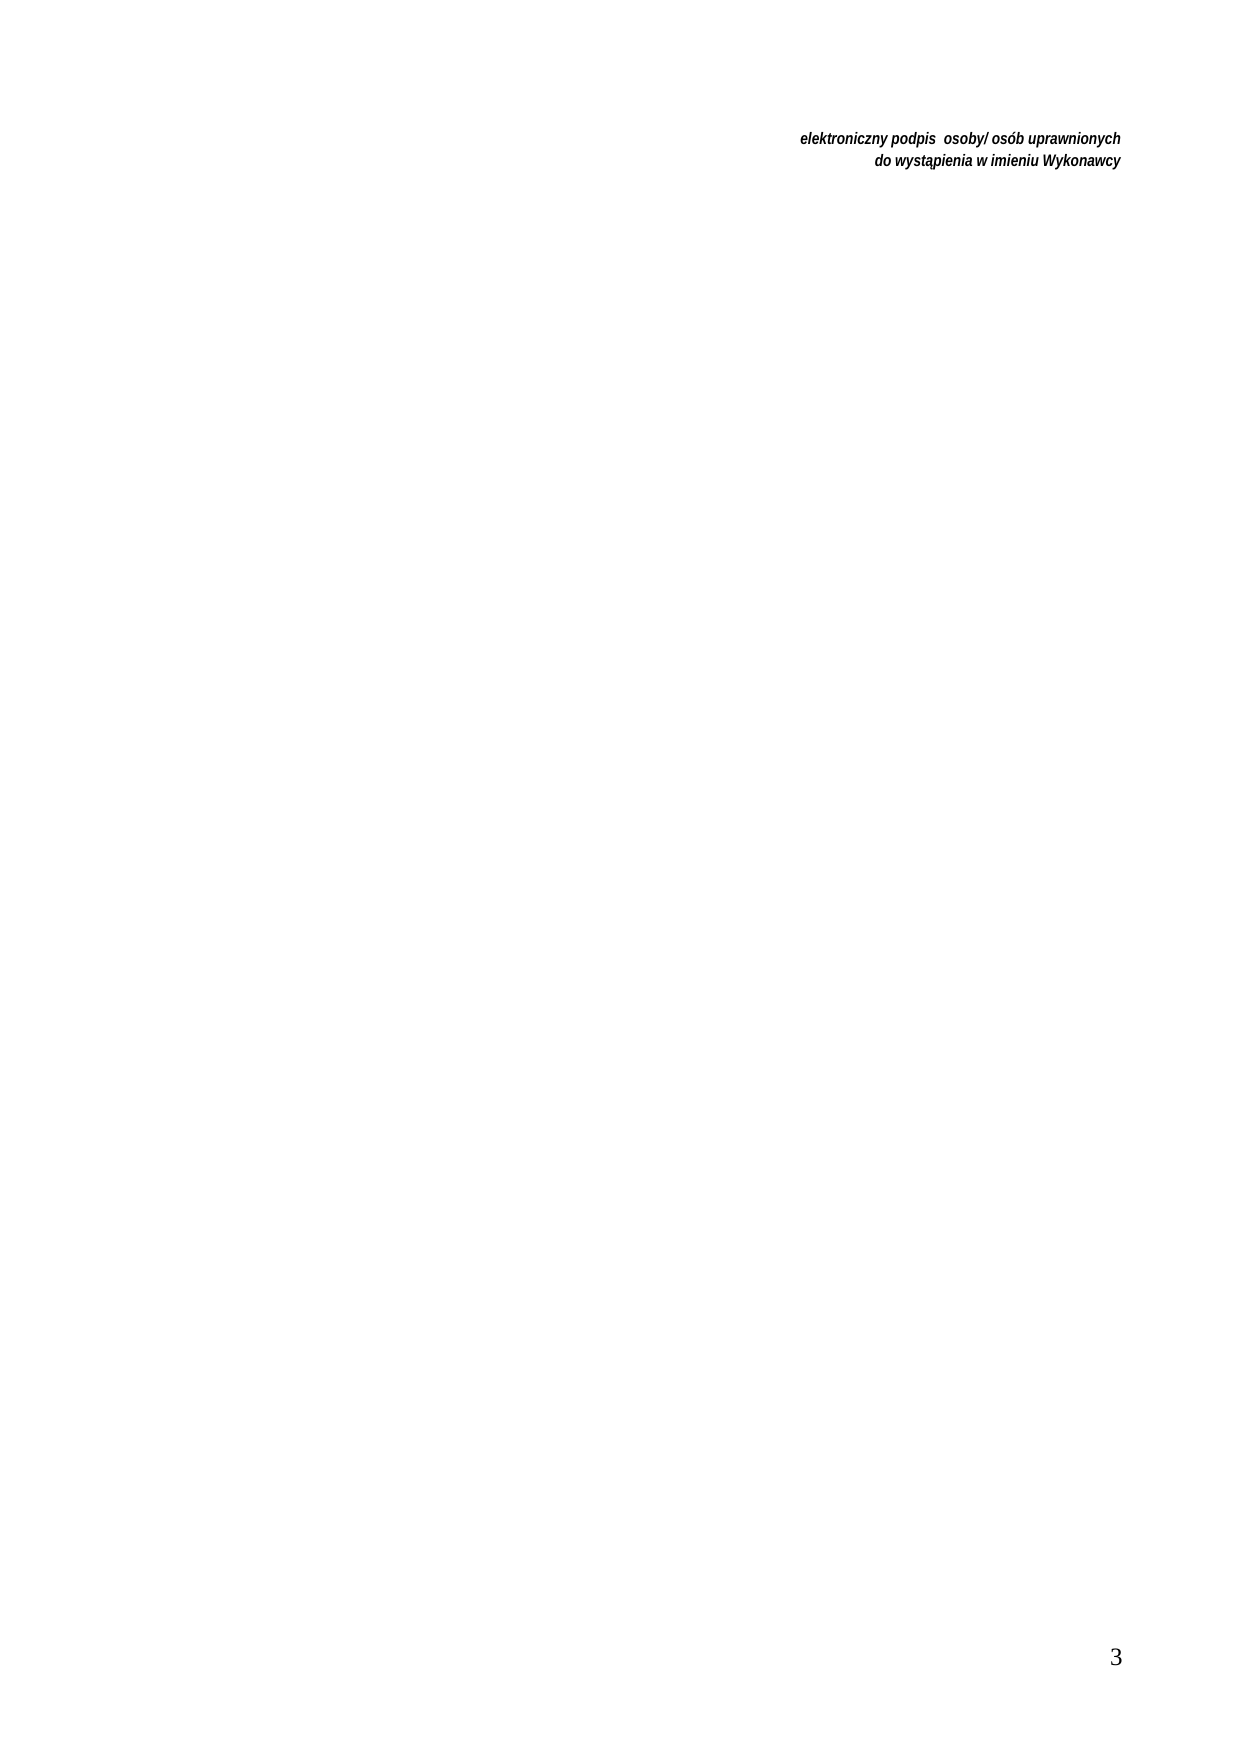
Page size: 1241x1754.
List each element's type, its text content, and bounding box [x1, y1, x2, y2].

text do wystąpienia w imieniu Wykonawcy [148, 151, 1122, 170]
text elektroniczny podpis osoby/ osób uprawnionych [148, 128, 1122, 148]
